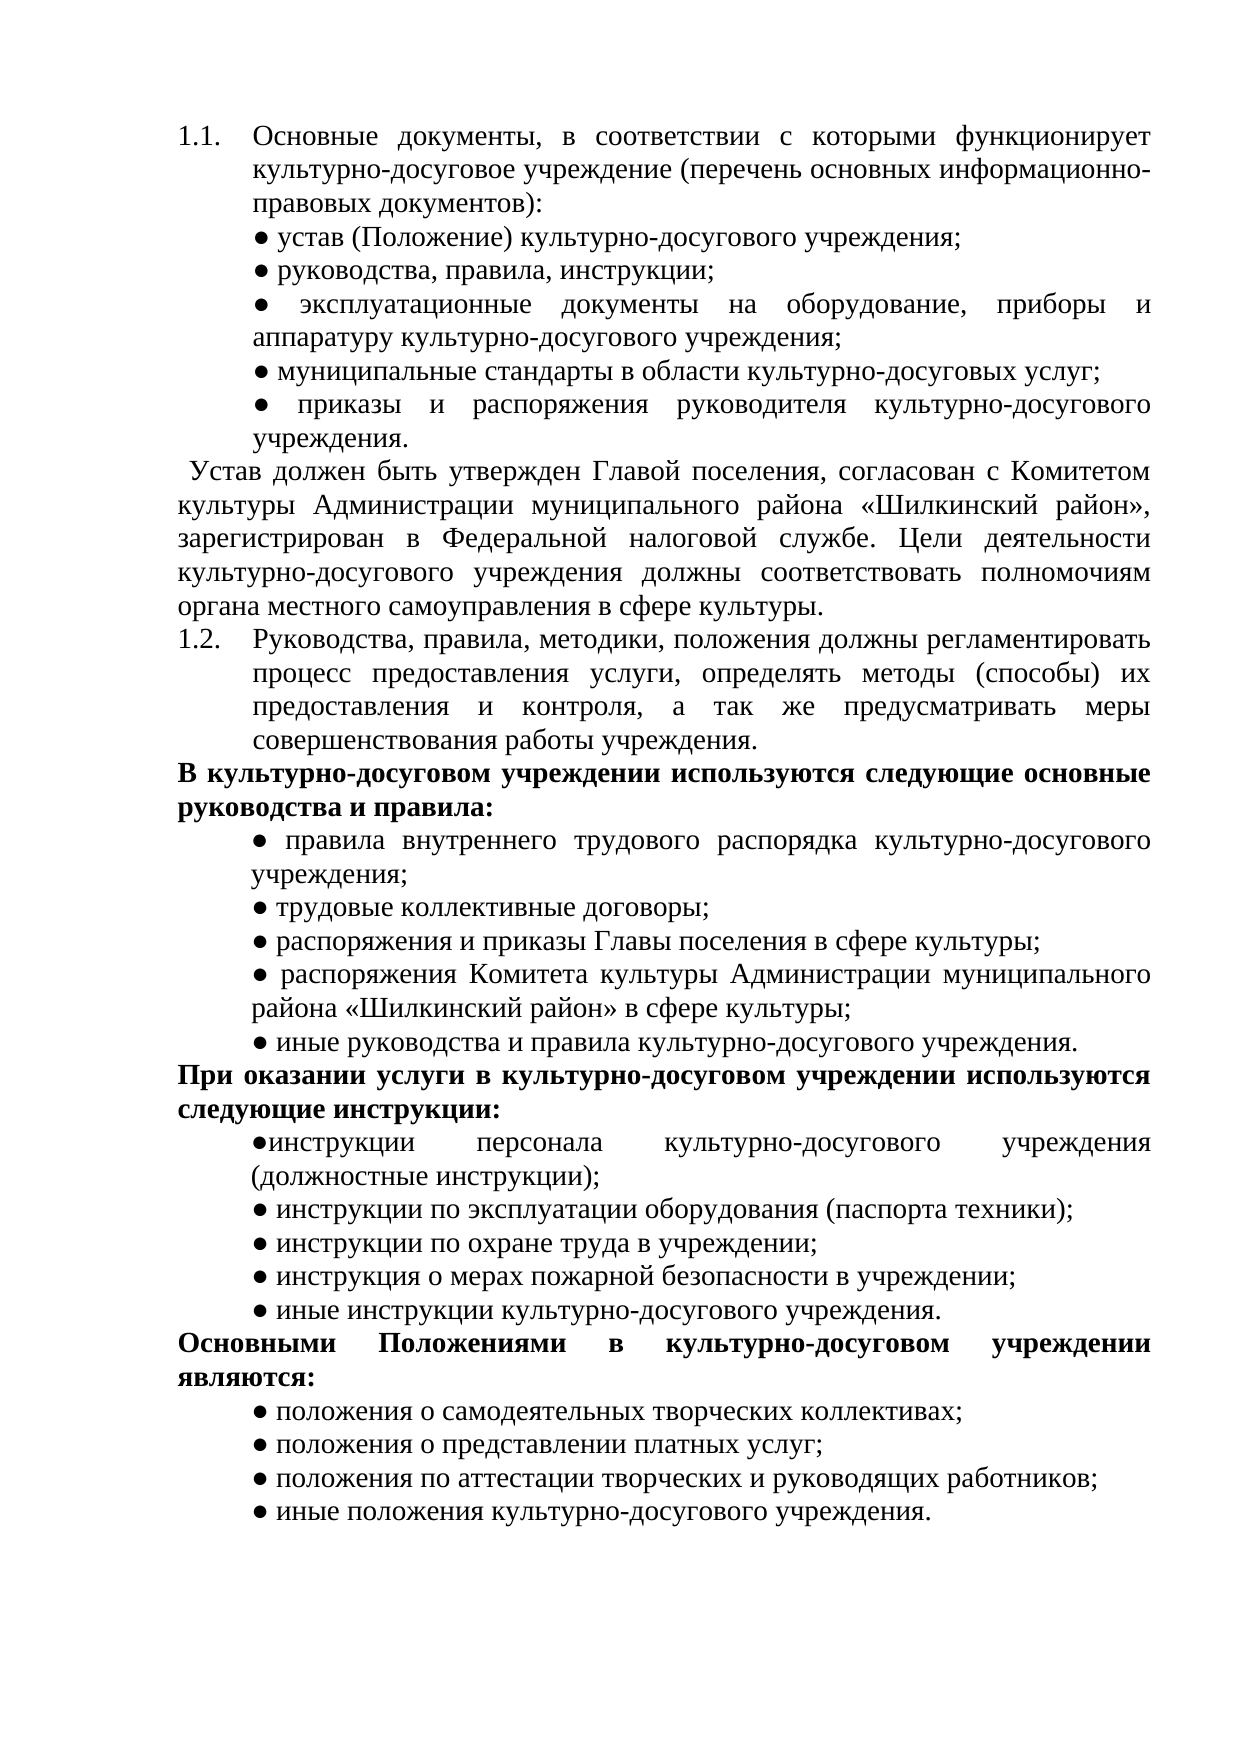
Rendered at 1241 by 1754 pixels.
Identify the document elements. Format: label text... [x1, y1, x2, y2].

text При оказании услуги в культурно-досуговом учреждении используются следующие инструкции: [177, 1057, 1152, 1124]
text ● иные руководства и правила культурно-досугового учреждения. [177, 1024, 1152, 1057]
text ● положения о самодеятельных творческих коллективах; [177, 1393, 1152, 1426]
list ● приказы и распоряжения руководителя культурно-досугового учреждения. [252, 386, 1152, 453]
list Основные документы, в соответствии с которыми функционирует культурно-досуговое учреждение (перечень основных информационно-правовых документов): [177, 118, 1152, 219]
text Основными Положениями в культурно-досуговом учреждении являются: [177, 1326, 1152, 1393]
list ● эксплуатационные документы на оборудование, приборы и аппаратуру культурно-досугового учреждения; [252, 286, 1152, 353]
text ● иные положения культурно-досугового учреждения. [177, 1493, 1152, 1527]
text Устав должен быть утвержден Главой поселения, согласован с Комитетом культуры Администрации муниципального района «Шилкинский район», зарегистрирован в Федеральной налоговой службе. Цели деятельности культурно-досугового учреждения должны соответствовать полномочиям органа местного самоуправления в сфере культуры. [177, 453, 1152, 621]
list Руководства, правила, методики, положения должны регламентировать процесс предоставления услуги, определять методы (способы) их предоставления и контроля, а так же предусматривать меры совершенствования работы учреждения. [177, 621, 1152, 755]
text ● иные инструкции культурно-досугового учреждения. [177, 1292, 1152, 1326]
text ● положения по аттестации творческих и руководящих работников; [177, 1460, 1152, 1493]
text ● инструкция о мерах пожарной безопасности в учреждении; [177, 1258, 1152, 1292]
text ● положения о представлении платных услуг; [177, 1426, 1152, 1460]
text ● трудовые коллективные договоры; [177, 889, 1152, 923]
text ● распоряжения Комитета культуры Администрации муниципального района «Шилкинский район» в сфере культуры; [251, 957, 1152, 1024]
text ● инструкции по охране труда в учреждении; [177, 1225, 1152, 1258]
text ● инструкции по эксплуатации оборудования (паспорта техники); [177, 1191, 1152, 1225]
text ● правила внутреннего трудового распорядка культурно-досугового учреждения; [251, 822, 1152, 889]
text ●инструкции персонала культурно-досугового учреждения (должностные инструкции); [251, 1124, 1152, 1191]
list ● устав (Положение) культурно-досугового учреждения; [252, 219, 1152, 252]
list ● муниципальные стандарты в области культурно-досуговых услуг; [252, 353, 1152, 386]
text ● распоряжения и приказы Главы поселения в сфере культуры; [177, 923, 1152, 957]
text В культурно-досуговом учреждении используются следующие основные руководства и правила: [177, 755, 1152, 822]
list ● руководства, правила, инструкции; [252, 252, 1152, 286]
